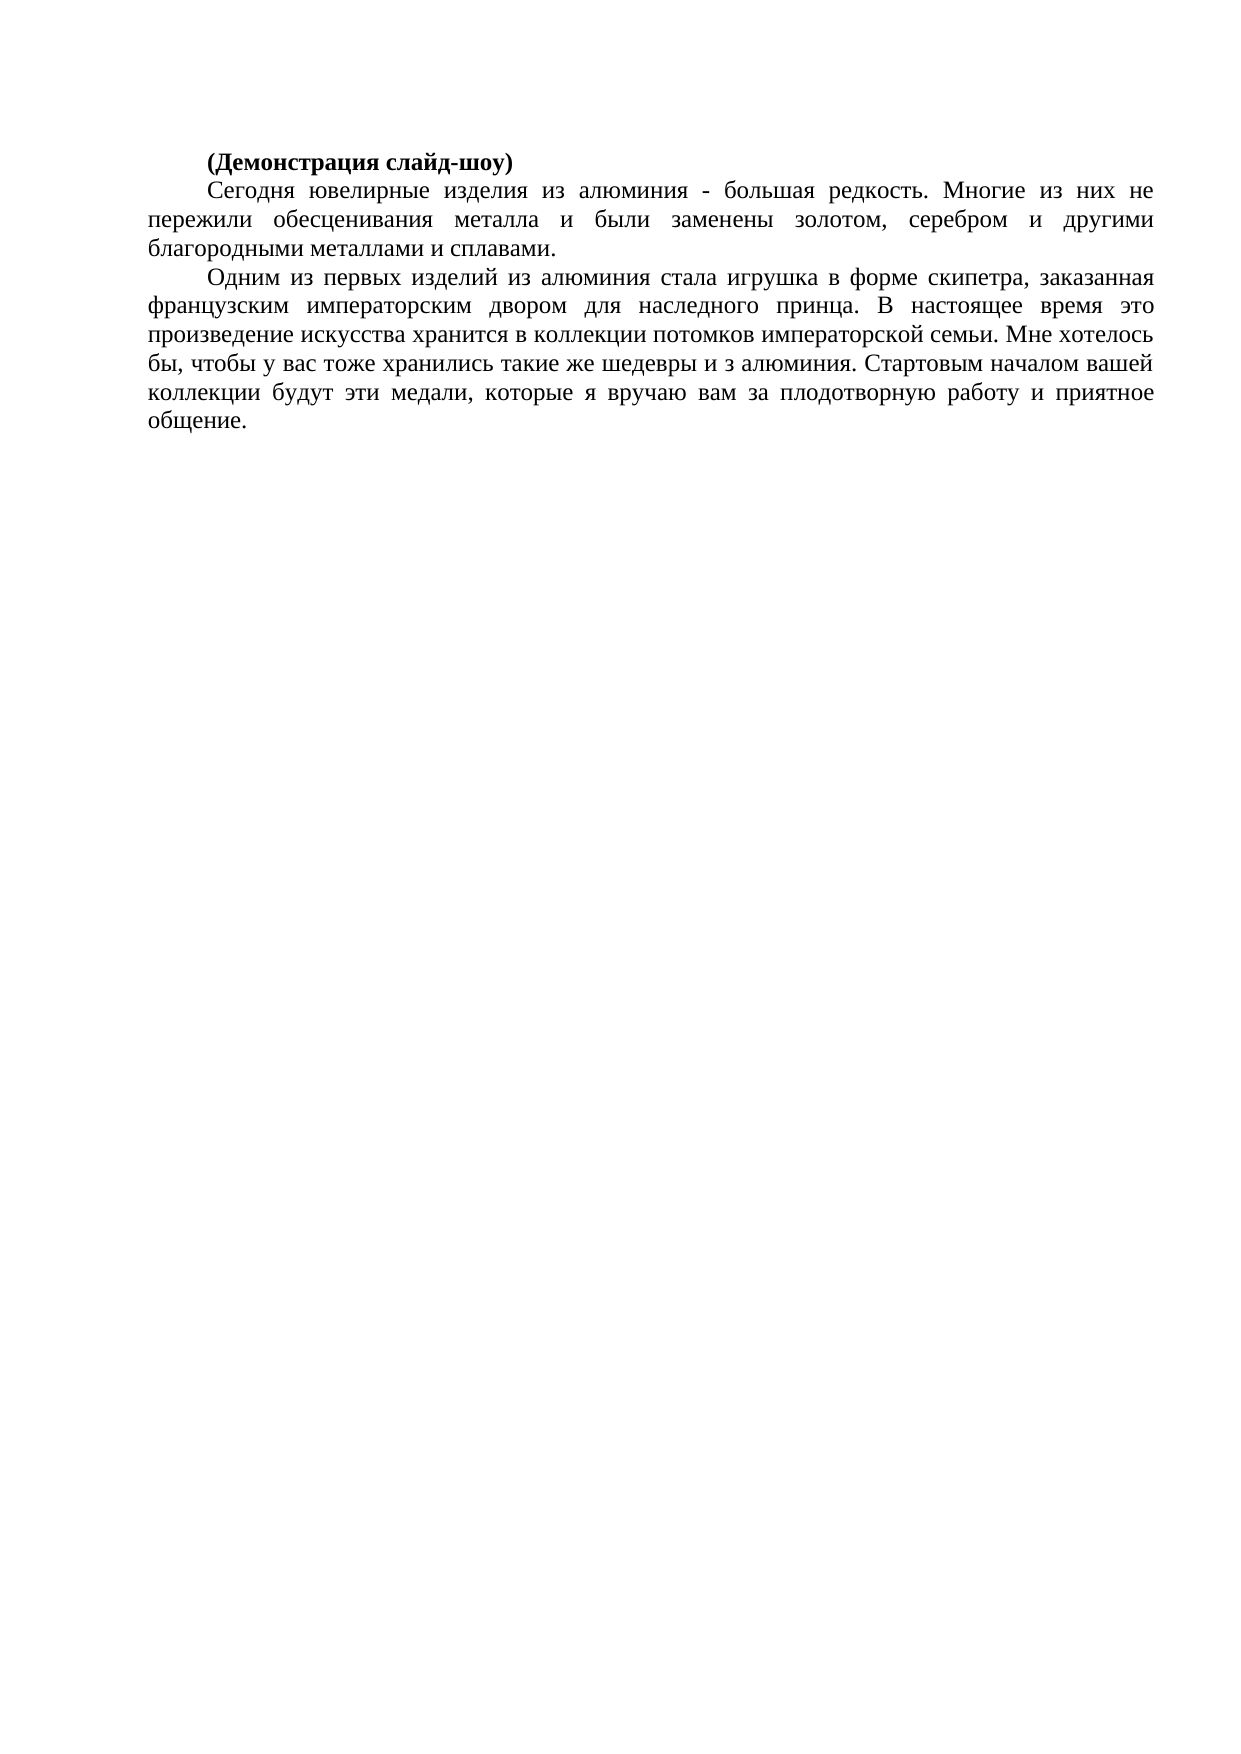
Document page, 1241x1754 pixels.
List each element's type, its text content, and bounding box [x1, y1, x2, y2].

text (Демонстрация слайд-шоу) [148, 147, 1155, 176]
text Сегодня ювелирные изделия из алюминия - большая редкость. Многие из них не пережили обесценивания металла и были заменены золотом, серебром и другими благородными металлами и сплавами. [148, 176, 1155, 262]
text Одним из первых изделий из алюминия стала игрушка в форме скипетра, заказанная французским императорским двором для наследного принца. В настоящее время это произведение искусства хранится в коллекции потомков императорской семьи. Мне хотелось бы, чтобы у вас тоже хранились такие же шедевры и з алюминия. Стартовым началом вашей коллекции будут эти медали, которые я вручаю вам за плодотворную работу и приятное общение. [148, 262, 1155, 434]
